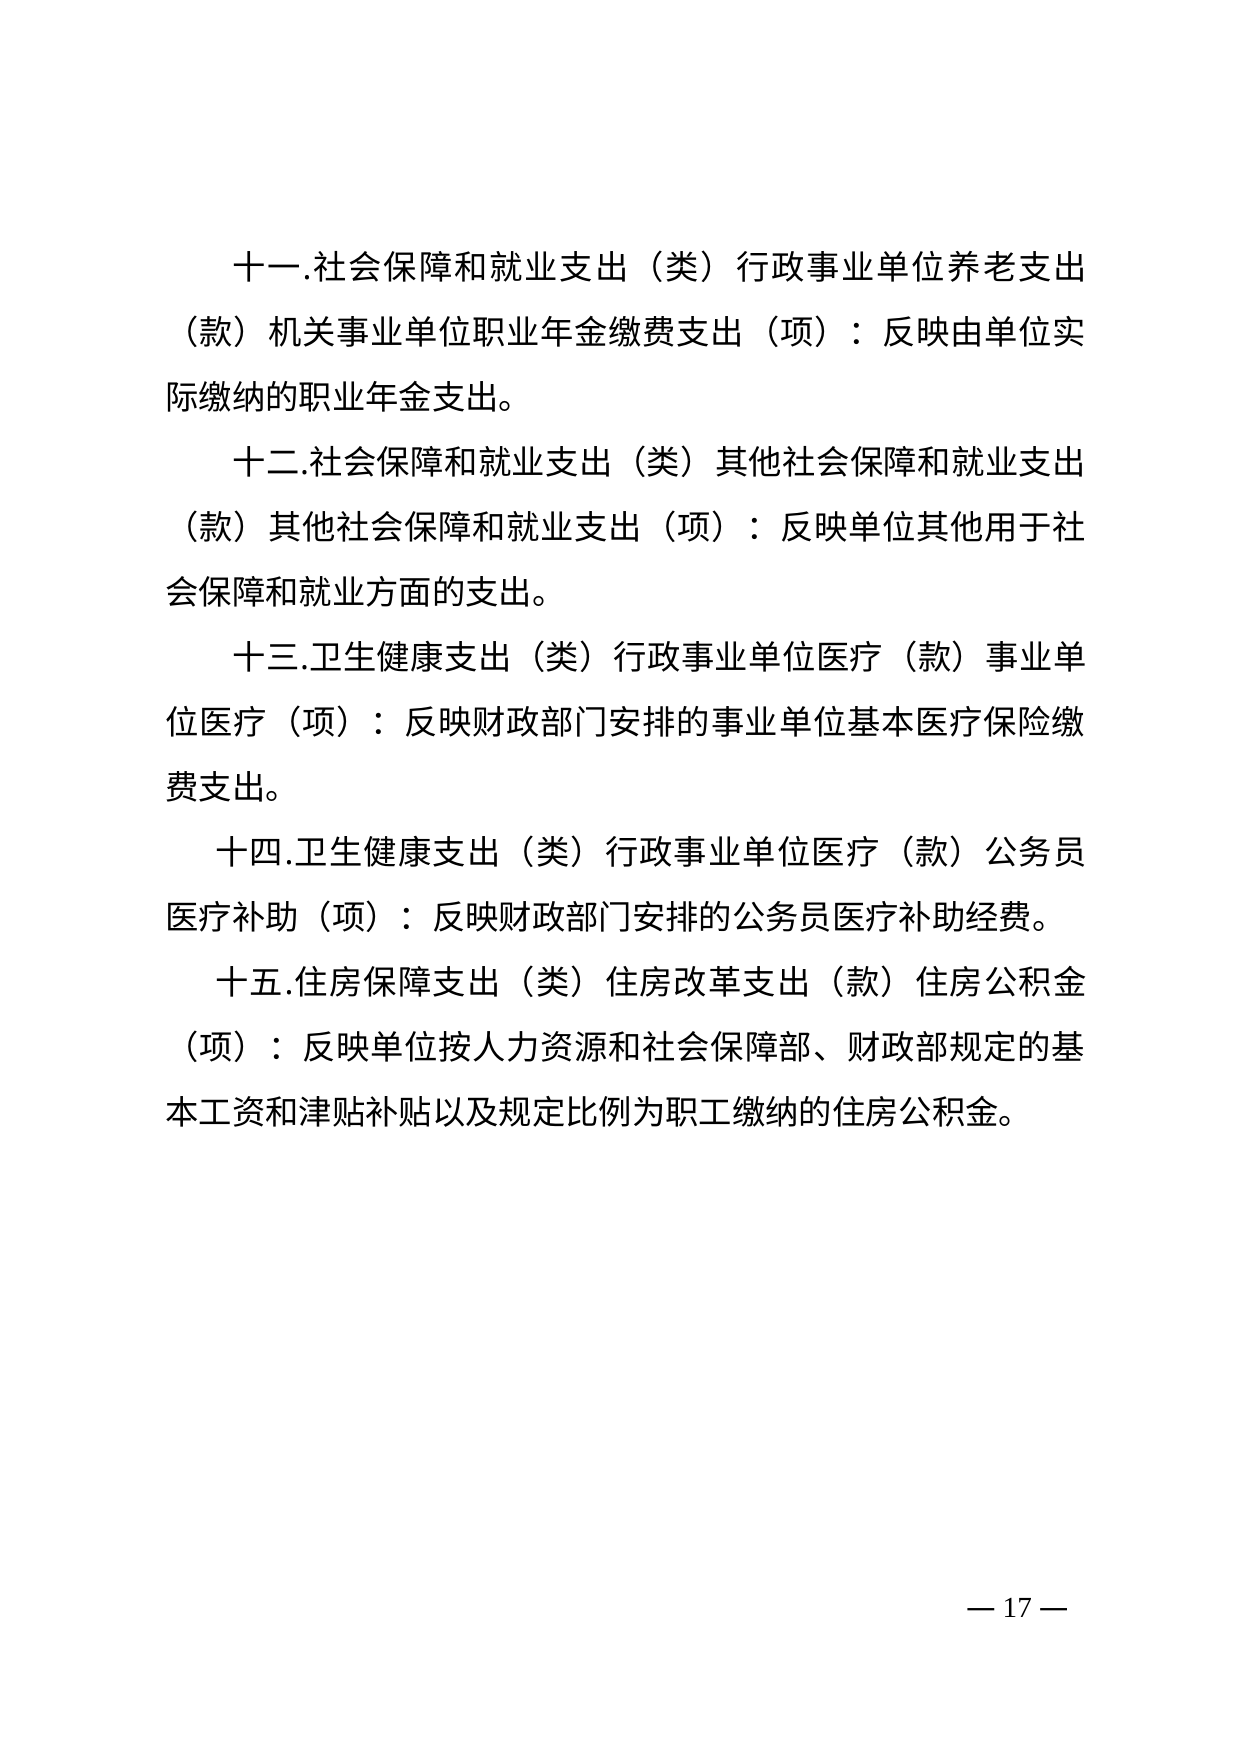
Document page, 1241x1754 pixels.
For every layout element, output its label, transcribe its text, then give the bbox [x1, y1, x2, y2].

text 十四.卫生健康支出（类）行政事业单位医疗（款）公务员医疗补助（项）：反映财政部门安排的公务员医疗补助经费。 [165, 818, 1087, 948]
text 十二.社会保障和就业支出（类）其他社会保障和就业支出（款）其他社会保障和就业支出（项）：反映单位其他用于社会保障和就业方面的支出。 [165, 428, 1087, 623]
text 十一.社会保障和就业支出（类）行政事业单位养老支出（款）机关事业单位职业年金缴费支出（项）：反映由单位实际缴纳的职业年金支出。 [165, 233, 1087, 428]
text 十五.住房保障支出（类）住房改革支出（款）住房公积金（项）：反映单位按人力资源和社会保障部、财政部规定的基本工资和津贴补贴以及规定比例为职工缴纳的住房公积金。 [165, 948, 1087, 1143]
text 十三.卫生健康支出（类）行政事业单位医疗（款）事业单位医疗（项）：反映财政部门安排的事业单位基本医疗保险缴费支出。 [165, 623, 1087, 818]
